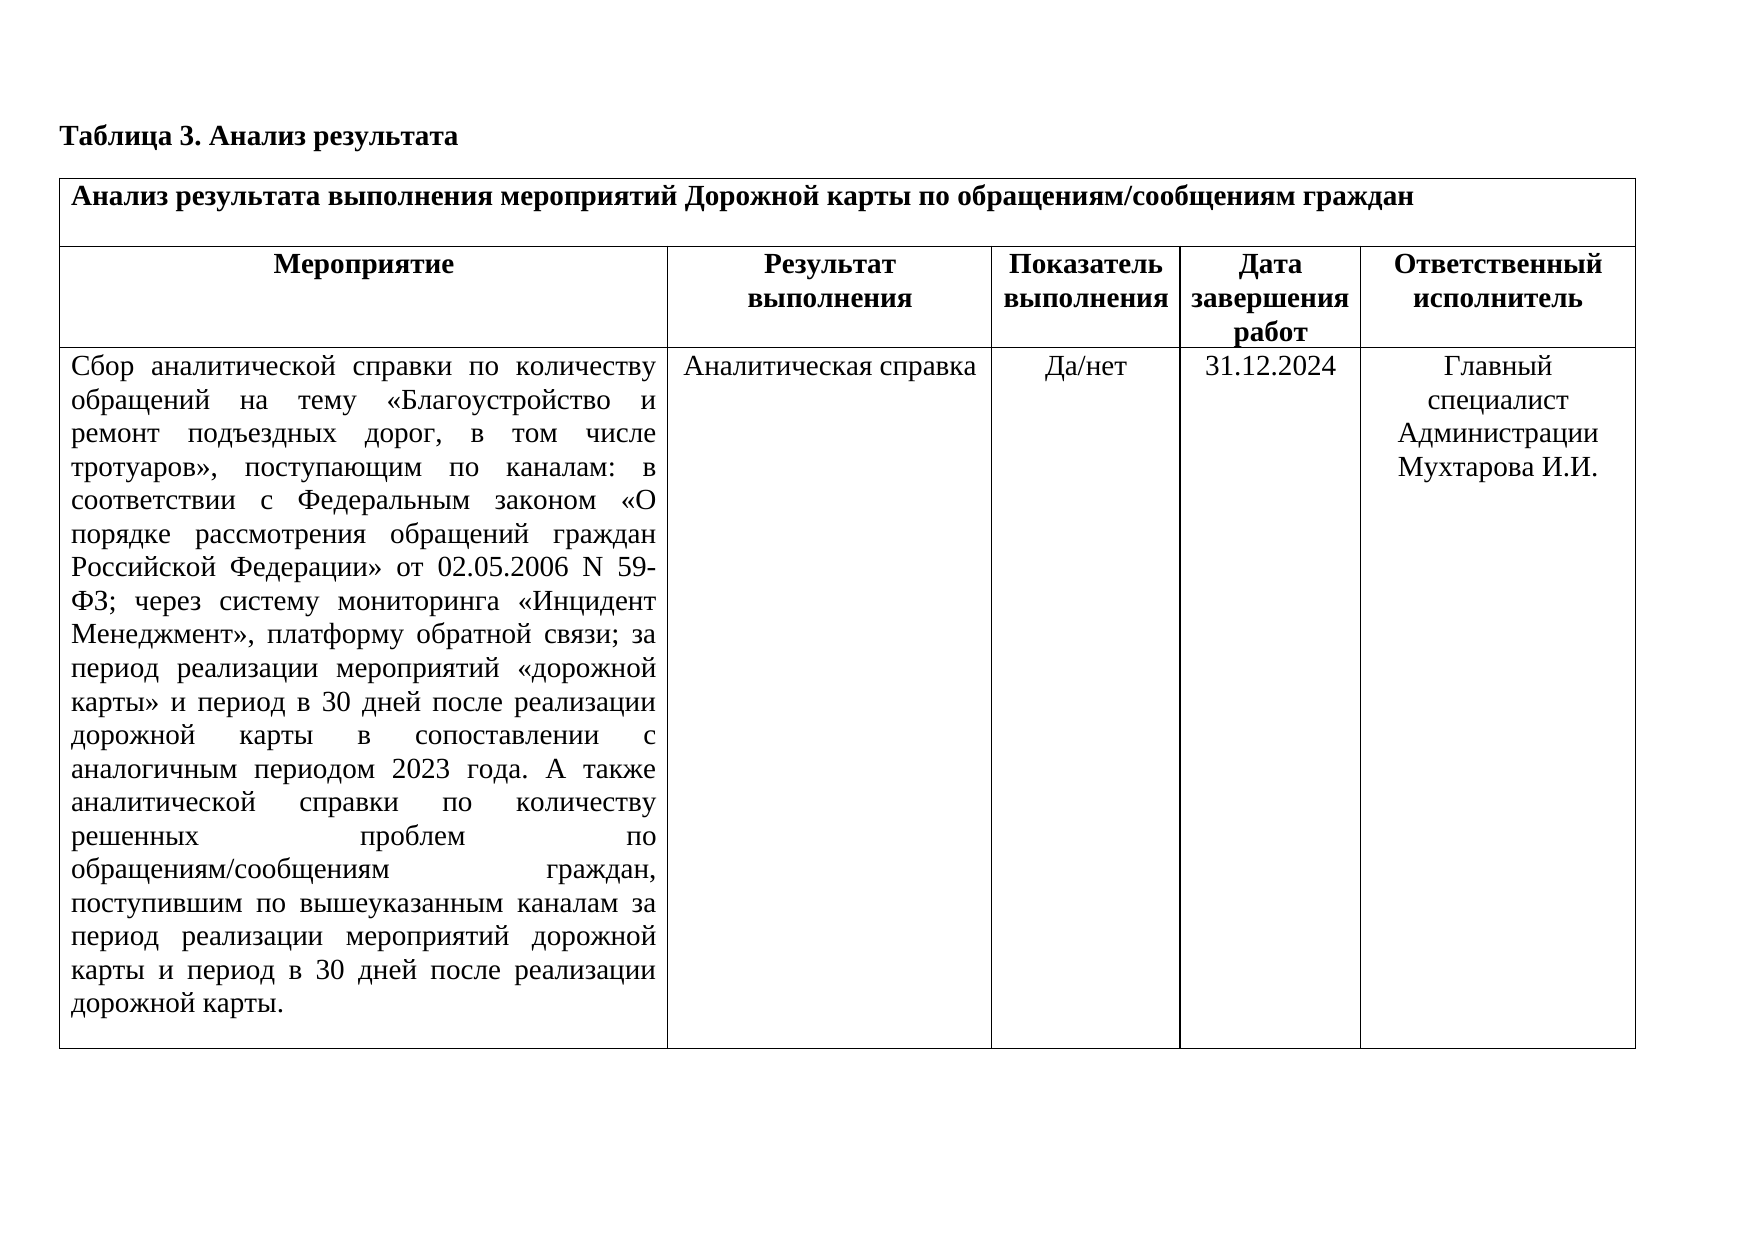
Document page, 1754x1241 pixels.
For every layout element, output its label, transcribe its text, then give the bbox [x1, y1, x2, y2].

table_cell Сбор аналитической справки по количеству обращений на тему «Благоустройство и ремонт подъездных дорог, в том числе тротуаров», поступающим по каналам: в соответствии с Федеральным законом «О порядке рассмотрения обращений граждан Российской Федерации» от 02.05.2006 N 59-ФЗ; через систему мониторинга «Инцидент Менеджмент», платформу обратной связи; за период реализации мероприятий «дорожной карты» и период в 30 дней после реализации дорожной карты в сопоставлении с аналогичным периодом 2023 года. А также аналитической справки по количеству решенных проблем по обращениям/сообщениям граждан, поступившим по вышеуказанным каналам за период реализации мероприятий дорожной карты и период в 30 дней после реализации дорожной карты. [60, 348, 667, 1048]
table_cell Ответственный исполнитель [1361, 247, 1635, 347]
table_cell Главный специалист Администрации Мухтарова И.И. [1361, 348, 1635, 1048]
table_cell Мероприятие [60, 247, 667, 347]
table_cell 31.12.2024 [1181, 348, 1360, 1048]
table_cell Да/нет [992, 348, 1179, 1048]
table_header Анализ результата выполнения мероприятий Дорожной карты по обращениям/сообщениям граждан [60, 179, 1635, 246]
table_cell Показатель выполнения [992, 247, 1179, 347]
table_cell Аналитическая справка [668, 348, 991, 1048]
table_cell Результат выполнения [668, 247, 991, 347]
text Таблица 3. Анализ результата [59, 118, 1636, 152]
table_cell Дата завершения работ [1181, 247, 1360, 347]
